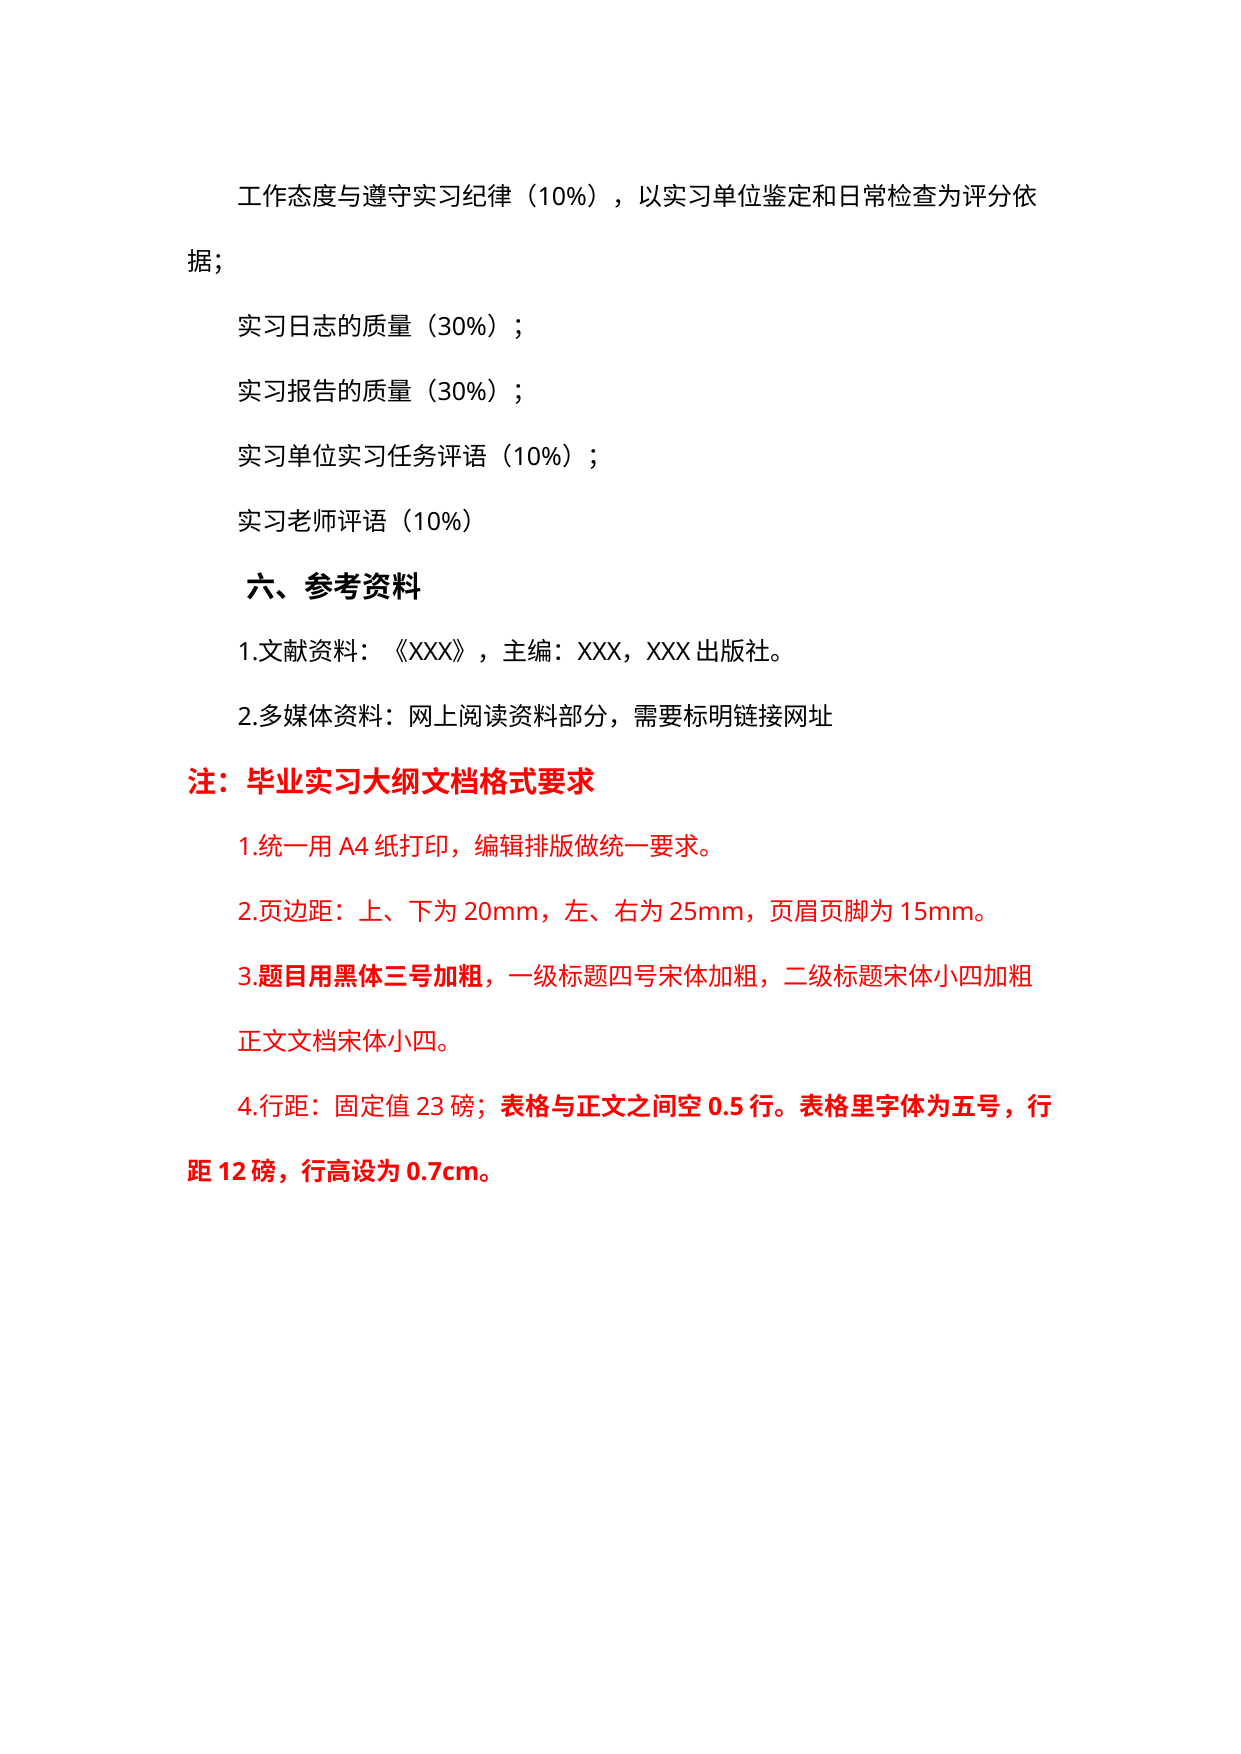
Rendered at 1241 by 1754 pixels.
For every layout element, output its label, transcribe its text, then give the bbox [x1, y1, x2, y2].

text 1.统一用A4纸打印，编辑排版做统一要求。 [187, 812, 1053, 877]
text 4.行距：固定值23磅；表格与正文之间空0.5行。表格里字体为五号，行距12磅，行高设为0.7cm。 [187, 1072, 1053, 1202]
text 2.页边距：上、下为20mm，左、右为25mm，页眉页脚为15mm。 [187, 877, 1053, 942]
text 正文文档宋体小四。 [187, 1007, 1053, 1072]
text 工作态度与遵守实习纪律（10%），以实习单位鉴定和日常检查为评分依据； [187, 162, 1053, 292]
text 2.多媒体资料：网上阅读资料部分，需要标明链接网址 [187, 682, 1053, 747]
text 实习日志的质量（30%）； [187, 292, 1053, 357]
text 实习报告的质量（30%）； [187, 357, 1053, 422]
text 1.文献资料：《XXX》，主编：XXX，XXX出版社。 [187, 617, 1053, 682]
text 3.题目用黑体三号加粗，一级标题四号宋体加粗，二级标题宋体小四加粗 [187, 942, 1053, 1007]
text 六、参考资料 [187, 552, 1053, 617]
text 实习老师评语（10%） [187, 487, 1053, 552]
text 注：毕业实习大纲文档格式要求 [187, 747, 1053, 812]
text 实习单位实习任务评语（10%）； [187, 422, 1053, 487]
